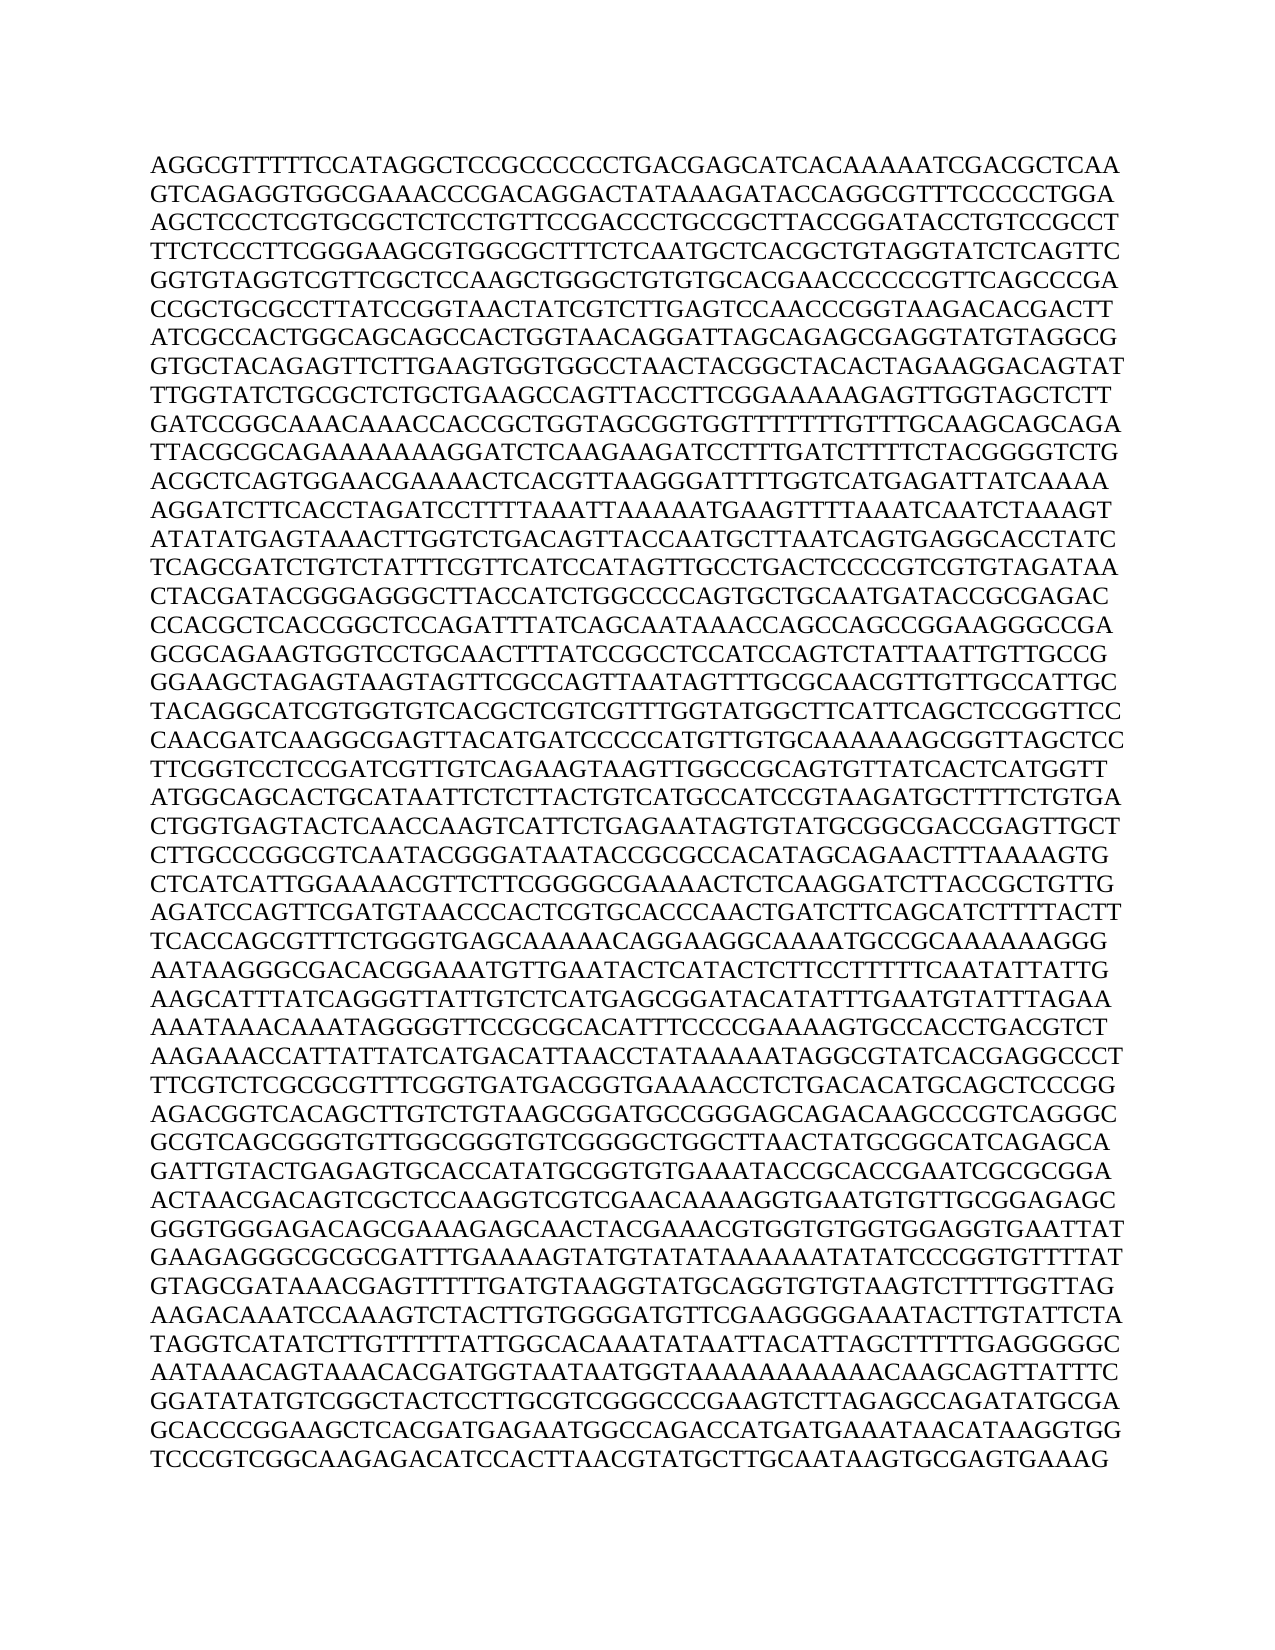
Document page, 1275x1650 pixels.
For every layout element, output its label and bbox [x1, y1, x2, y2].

text [150, 150, 1125, 1472]
